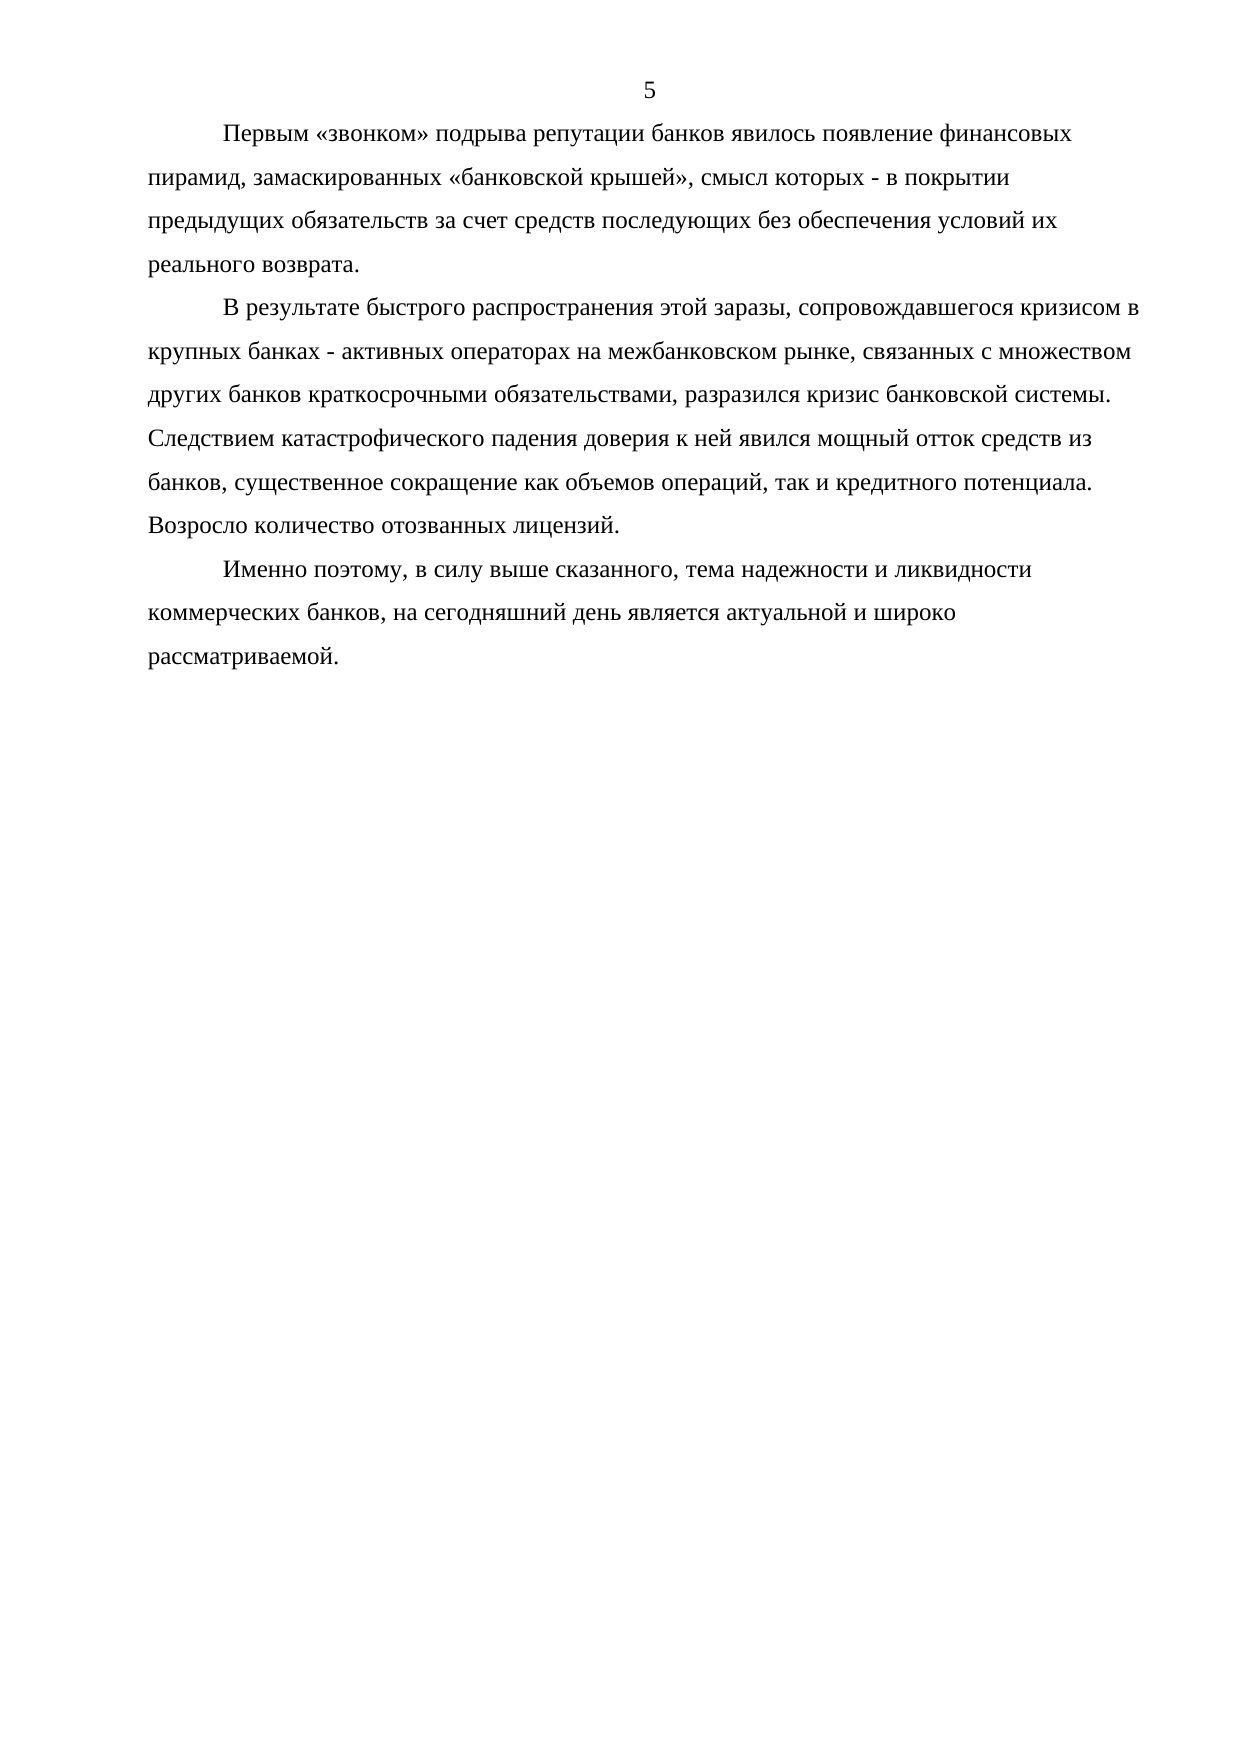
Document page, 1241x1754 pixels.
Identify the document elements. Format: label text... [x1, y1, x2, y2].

text В результате быстрого распространения этой заразы, сопровождавшегося кризисом в крупных банках - активных операторах на межбанковском рынке, связанных с множеством других банков краткосрочными обязательствами, разразился кризис банковской системы. Следствием катастрофического падения доверия к ней явился мощный отток средств из банков, существенное сокращение как объемов операций, так и кредитного потенциала. Возросло количество отозванных лицензий. [148, 292, 1152, 539]
text Первым «звонком» подрыва репутации банков явилось появление финансовых пирамид, замаскированных «банковской крышей», смысл которых - в покрытии предыдущих обязательств за счет средств последующих без обеспечения условий их реального возврата. [148, 118, 1152, 278]
text Именно поэтому, в силу выше сказанного, тема надежности и ликвидности коммерческих банков, на сегодняшний день является актуальной и широко рассматриваемой. [148, 553, 1152, 670]
